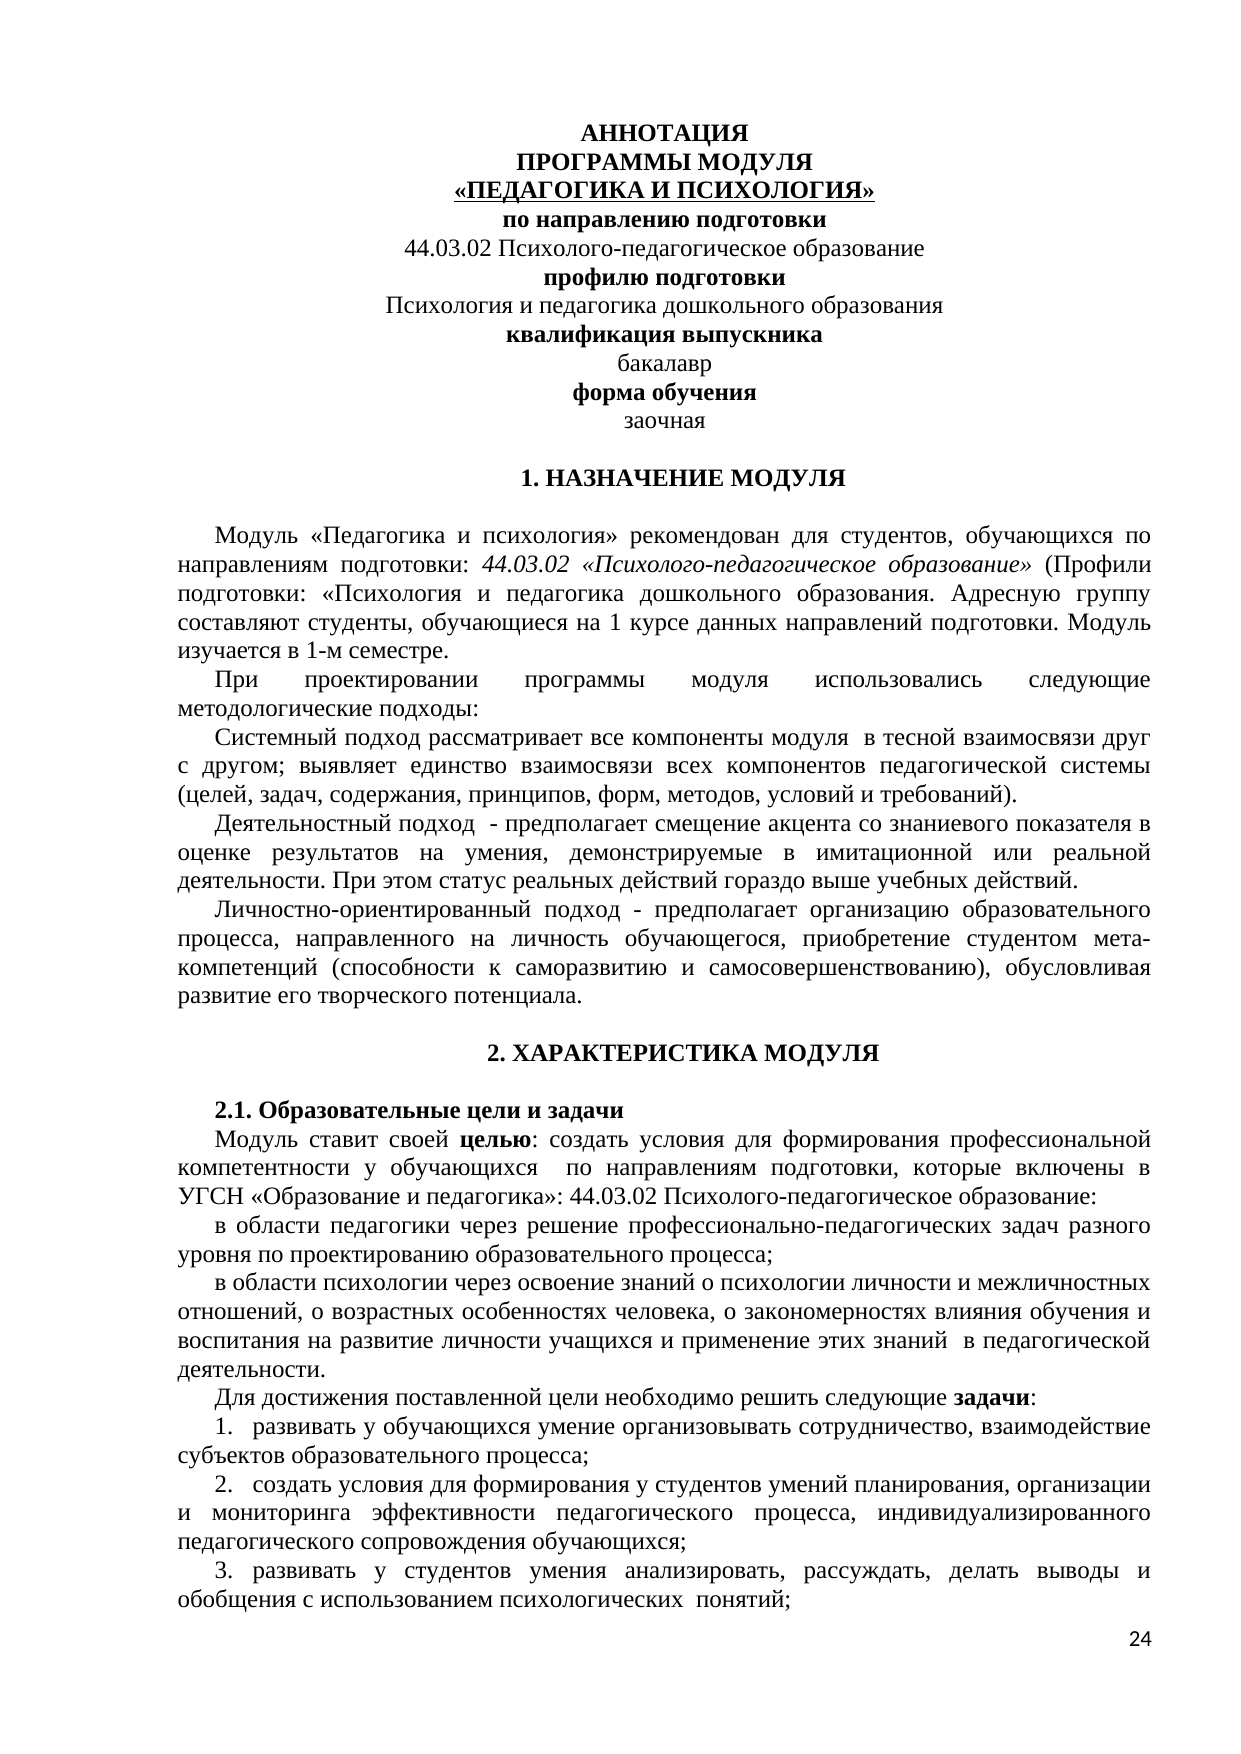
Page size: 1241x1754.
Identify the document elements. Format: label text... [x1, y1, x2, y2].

text Личностно-ориентированный подход - предполагает организацию образовательного процесса, направленного на личность обучающегося, приобретение студентом мета-компетенций (способности к саморазвитию и самосовершенствованию), обусловливая развитие его творческого потенциала. [177, 894, 1152, 1009]
text 44.03.02 Психолого-педагогическое образование [177, 233, 1152, 262]
text бакалавр [177, 348, 1152, 377]
text по направлению подготовки [177, 204, 1152, 233]
text Деятельностный подход - предполагает смещение акцента со знаниевого показателя в оценке результатов на умения, демонстрируемые в имитационной или реальной деятельности. При этом статус реальных действий гораздо выше учебных действий. [177, 808, 1152, 894]
list развивать у студентов умения анализировать, рассуждать, делать выводы и обобщения с использованием психологических понятий; [177, 1555, 1152, 1612]
text форма обучения [177, 377, 1152, 406]
text Системный подход рассматривает все компоненты модуля в тесной взаимосвязи друг с другом; выявляет единство взаимосвязи всех компонентов педагогической системы (целей, задач, содержания, принципов, форм, методов, условий и требований). [177, 722, 1152, 808]
text «ПЕДАГОГИКА И ПСИХОЛОГИЯ» [177, 176, 1152, 204]
subtitle 2. ХАРАКТЕРИСТИКА МОДУЛЯ [177, 1038, 1152, 1067]
text в области психологии через освоение знаний о психологии личности и межличностных отношений, о возрастных особенностях человека, о закономерностях влияния обучения и воспитания на развитие личности учащихся и применение этих знаний в педагогической деятельности. [177, 1267, 1152, 1382]
text Для достижения поставленной цели необходимо решить следующие задачи: [177, 1382, 1152, 1411]
list развивать у обучающихся умение организовывать сотрудничество, взаимодействие субъектов образовательного процесса; [177, 1411, 1152, 1469]
text Модуль ставит своей целью: создать условия для формирования профессиональной компетентности у обучающихся по направлениям подготовки, которые включены в УГСН «Образование и педагогика»: 44.03.02 Психолого-педагогическое образование: [177, 1124, 1152, 1210]
text Модуль «Педагогика и психология» рекомендован для студентов, обучающихся по направлениям подготовки: 44.03.02 «Психолого-педагогическое образование» (Профили подготовки: «Психология и педагогика дошкольного образования. Адресную группу составляют студенты, обучающиеся на 1 курсе данных направлений подготовки. Модуль изучается в 1-м семестре. [177, 521, 1152, 664]
text в области педагогики через решение профессионально-педагогических задач разного уровня по проектированию образовательного процесса; [177, 1210, 1152, 1267]
text Психология и педагогика дошкольного образования [177, 291, 1152, 319]
list создать условия для формирования у студентов умений планирования, организации и мониторинга эффективности педагогического процесса, индивидуализированного педагогического сопровождения обучающихся; [177, 1469, 1152, 1555]
text квалификация выпускника [177, 319, 1152, 348]
text АННОТАЦИЯ [177, 118, 1152, 147]
text 2.1. Образовательные цели и задачи [177, 1095, 1152, 1124]
text заочная [177, 406, 1152, 434]
subtitle 1. назначение модуля [177, 463, 1152, 492]
text профилю подготовки [177, 262, 1152, 291]
text программЫ модуля [177, 147, 1152, 176]
text При проектировании программы модуля использовались следующие методологические подходы: [177, 664, 1152, 722]
